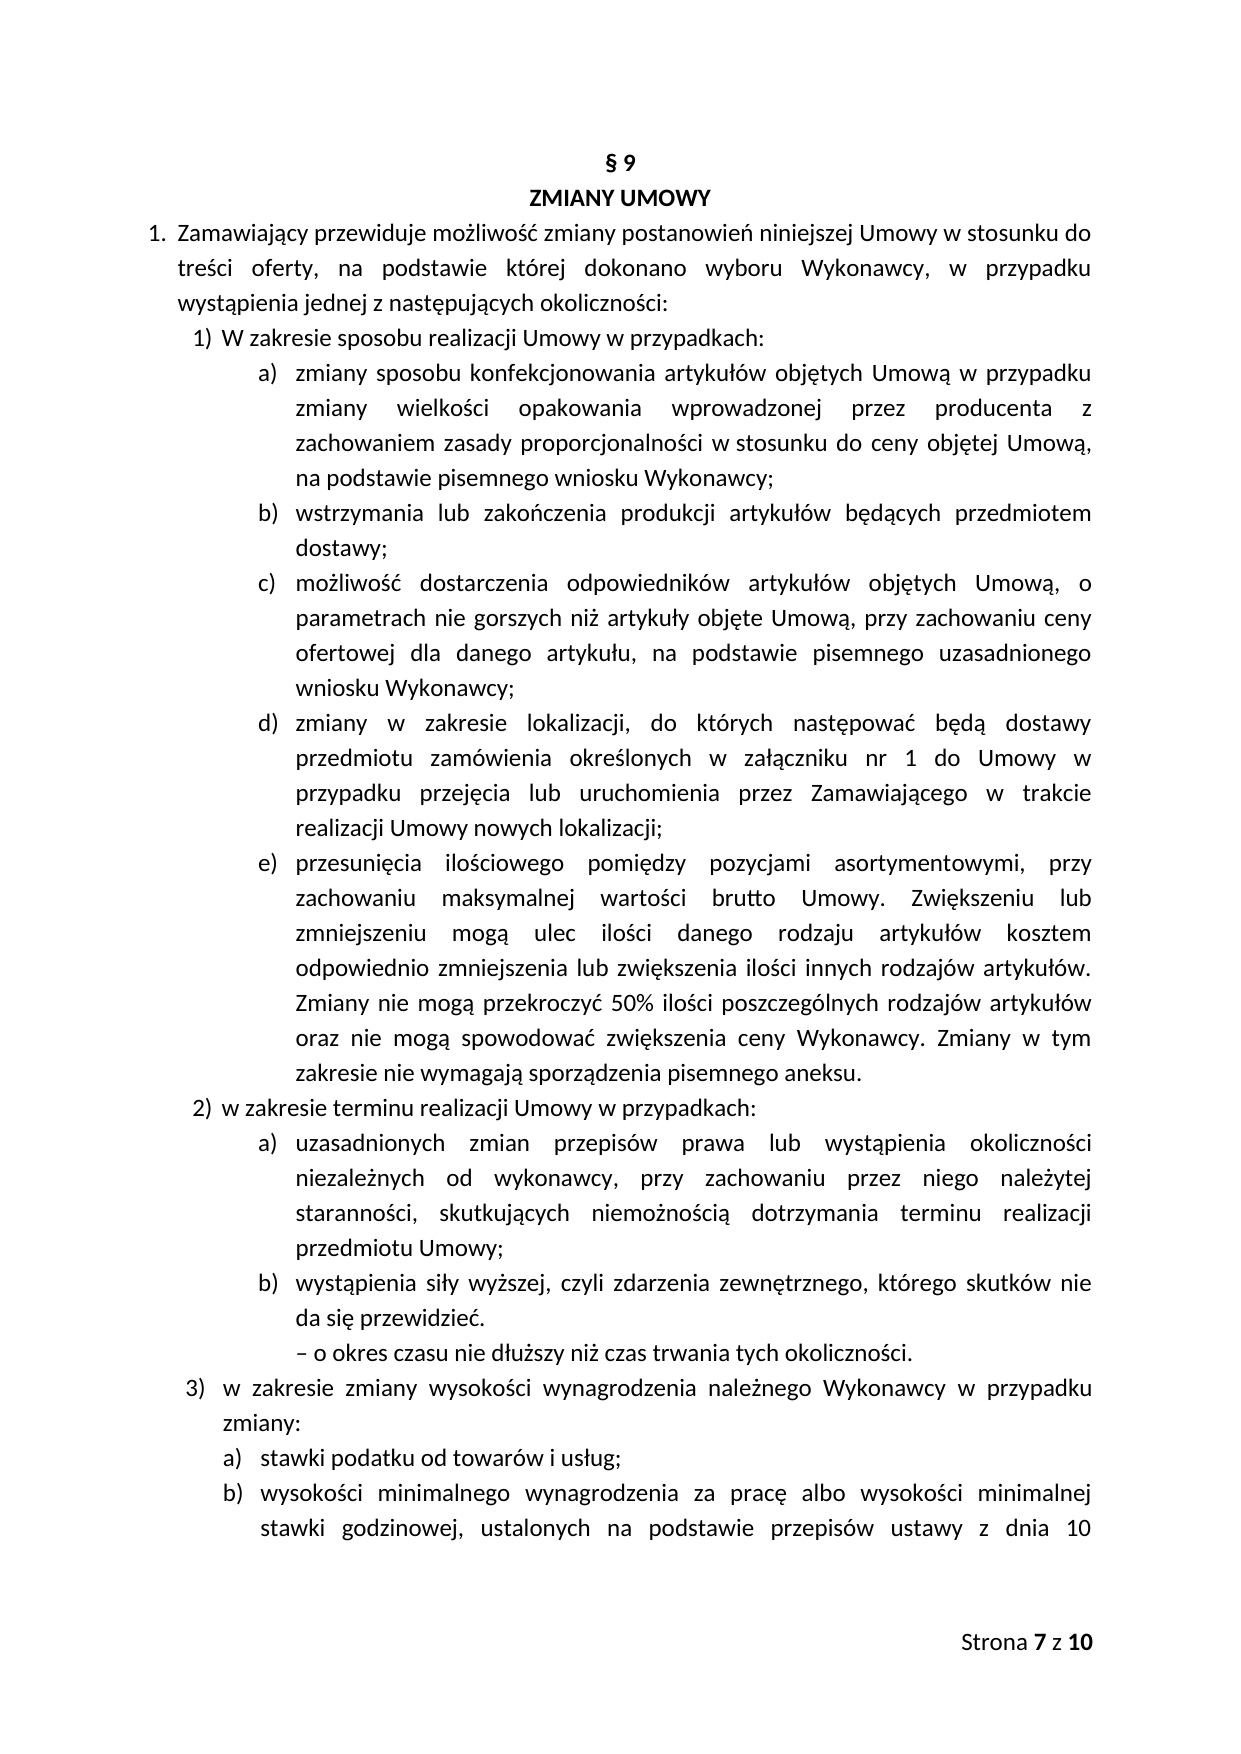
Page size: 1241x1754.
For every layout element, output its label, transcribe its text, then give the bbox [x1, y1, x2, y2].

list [223, 1478, 1093, 1543]
list uzasadnionych zmian przepisów prawa lub wystąpienia okoliczności niezależnych od wykonawcy, przy zachowaniu przez niego należytej staranności, skutkujących niemożnością dotrzymania terminu realizacji przedmiotu Umowy; [258, 1128, 1093, 1263]
list wstrzymania lub zakończenia produkcji artykułów będących przedmiotem dostawy; [258, 498, 1093, 563]
list w zakresie zmiany wysokości wynagrodzenia należnego Wykonawcy w przypadku zmiany: [185, 1373, 1093, 1438]
list w zakresie terminu realizacji Umowy w przypadkach: [192, 1093, 1093, 1123]
text ZMIANY UMOWY [148, 183, 1093, 213]
list zmiany w zakresie lokalizacji, do których następować będą dostawy przedmiotu zamówienia określonych w załączniku nr 1 do Umowy w przypadku przejęcia lub uruchomienia przez Zamawiającego w trakcie realizacji Umowy nowych lokalizacji; [258, 708, 1093, 843]
text § 9 [148, 148, 1093, 178]
list możliwość dostarczenia odpowiedników artykułów objętych Umową, o parametrach nie gorszych niż artykuły objęte Umową, przy zachowaniu ceny ofertowej dla danego artykułu, na podstawie pisemnego uzasadnionego wniosku Wykonawcy; [258, 568, 1093, 703]
list Zamawiający przewiduje możliwość zmiany postanowień niniejszej Umowy w stosunku do treści oferty, na podstawie której dokonano wyboru Wykonawcy, w przypadku wystąpienia jednej z następujących okoliczności: [148, 218, 1093, 318]
list – o okres czasu nie dłuższy niż czas trwania tych okoliczności. [295, 1338, 1093, 1368]
list przesunięcia ilościowego pomiędzy pozycjami asortymentowymi, przy zachowaniu maksymalnej wartości brutto Umowy. Zwiększeniu lub zmniejszeniu mogą ulec ilości danego rodzaju artykułów kosztem odpowiednio zmniejszenia lub zwiększenia ilości innych rodzajów artykułów. Zmiany nie mogą przekroczyć 50% ilości poszczególnych rodzajów artykułów oraz nie mogą spowodować zwiększenia ceny Wykonawcy. Zmiany w tym zakresie nie wymagają sporządzenia pisemnego aneksu. [258, 848, 1093, 1088]
list wystąpienia siły wyższej, czyli zdarzenia zewnętrznego, którego skutków nie da się przewidzieć. [258, 1268, 1093, 1333]
list W zakresie sposobu realizacji Umowy w przypadkach: [192, 323, 1093, 353]
list stawki podatku od towarów i usług; [223, 1443, 1093, 1473]
list zmiany sposobu konfekcjonowania artykułów objętych Umową w przypadku zmiany wielkości opakowania wprowadzonej przez producenta z zachowaniem zasady proporcjonalności w stosunku do ceny objętej Umową, na podstawie pisemnego wniosku Wykonawcy; [258, 358, 1093, 493]
